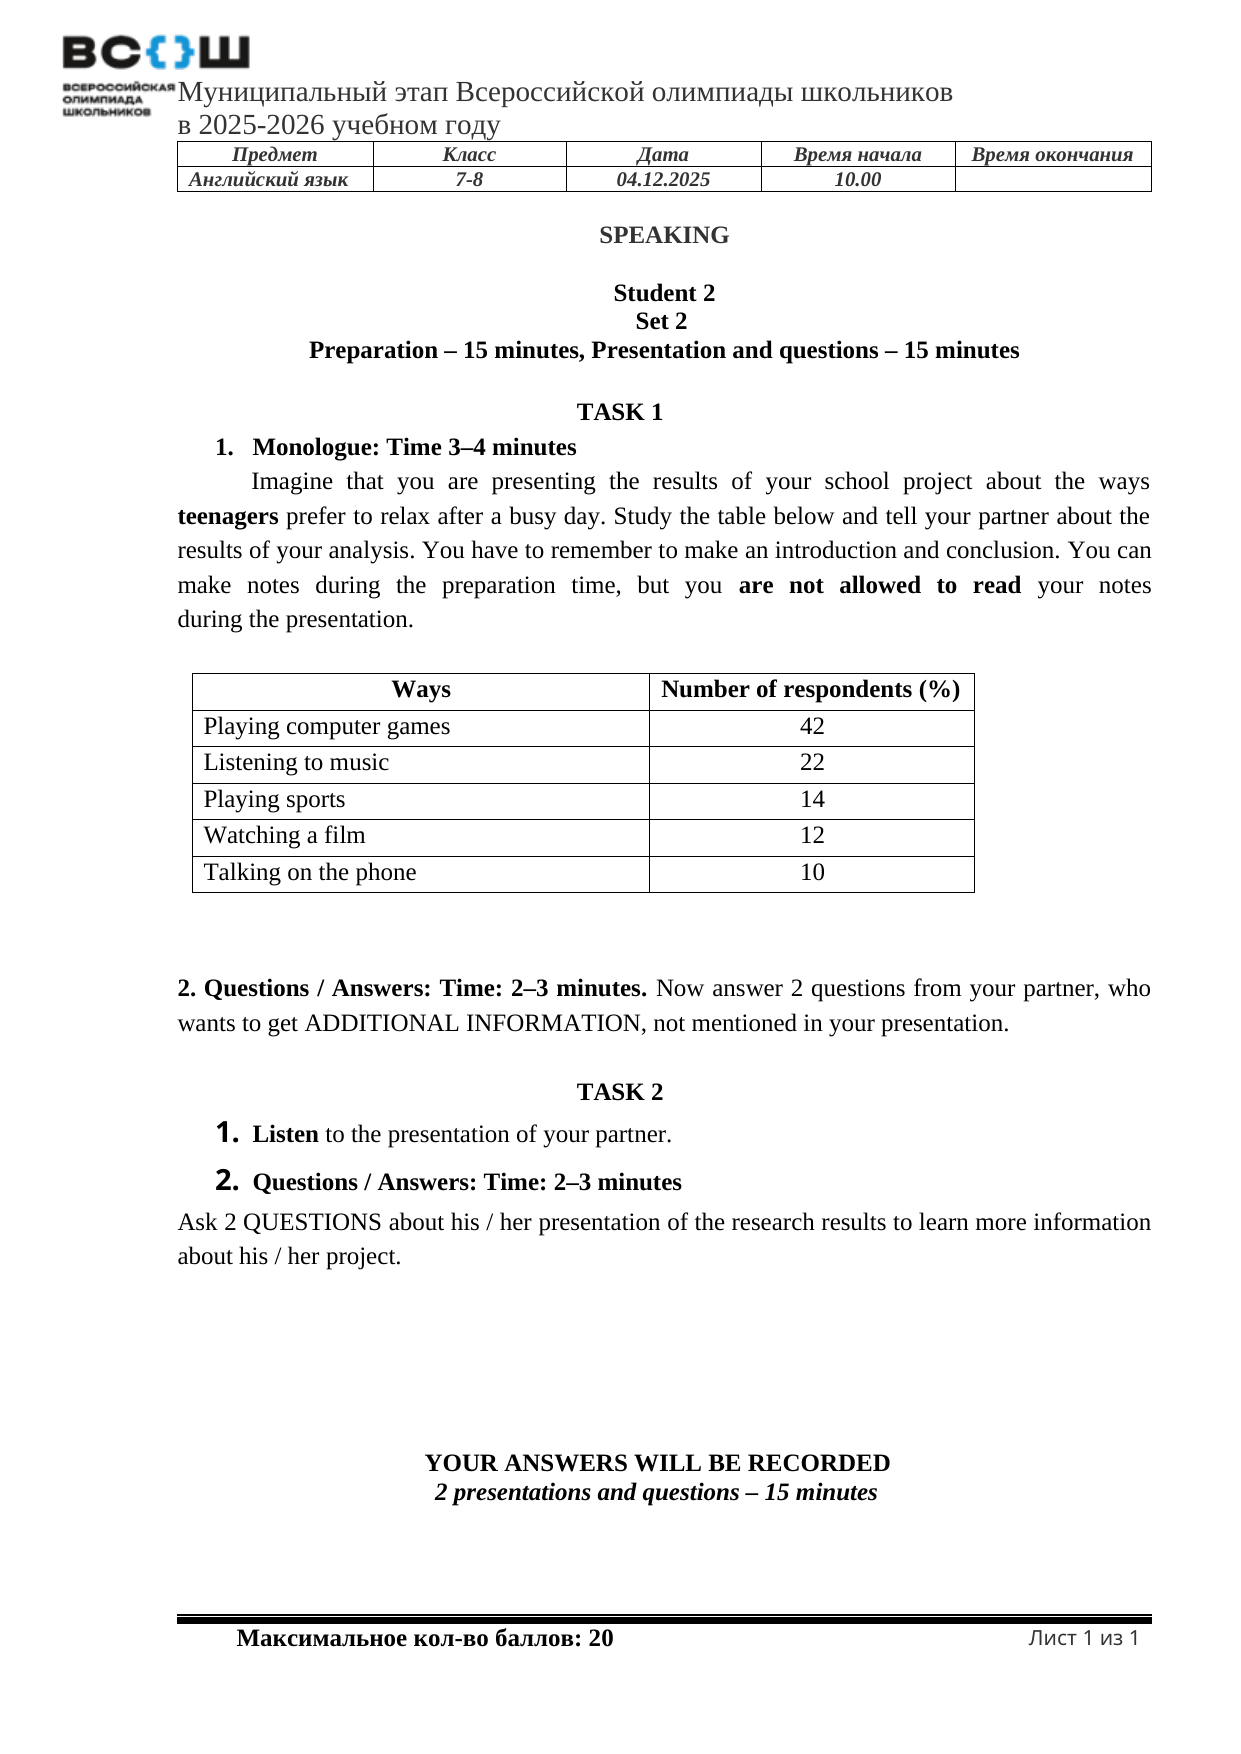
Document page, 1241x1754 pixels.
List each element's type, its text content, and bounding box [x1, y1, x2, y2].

table_cell 14 [650, 784, 974, 819]
list Questions / Answers: Time: 2–3 minutes [215, 1159, 1063, 1199]
list Monologue: Time 3–4 minutes [215, 432, 1063, 461]
table_cell Playing sports [193, 784, 649, 819]
text 2. Questions / Answers: Time: 2–3 minutes. Now answer 2 questions from your partner, who wants to get ADDITIONAL INFORMATION, not mentioned in your presentation. [177, 973, 1152, 1037]
table_cell 22 [650, 747, 974, 783]
table_header Ways [193, 674, 649, 710]
text YOUR ANSWERS WILL BE RECORDED [252, 1448, 1063, 1477]
list Listen to the presentation of your partner. [215, 1111, 1063, 1151]
table_header Number of respondents (%) [650, 674, 974, 710]
table_cell Watching a film [193, 820, 649, 856]
text Ask 2 QUESTIONS about his / her presentation of the research results to learn more information about his / her project. [177, 1207, 1152, 1270]
table_cell 12 [650, 820, 974, 856]
text Set 2 Preparation – 15 minutes, Presentation and questions – 15 minutes [177, 306, 1152, 397]
table_cell Playing computer games [193, 711, 649, 746]
text TASK 1 [177, 397, 1063, 426]
picture [217, 116, 224, 132]
table_cell Talking on the phone [193, 857, 649, 892]
text SPEAKING [177, 220, 1152, 249]
text 2 presentations and questions – 15 minutes [252, 1477, 1063, 1539]
text TASK 2 [177, 1077, 1063, 1106]
table_cell 42 [650, 711, 974, 746]
text Student 2 [177, 278, 1152, 306]
table_cell Listening to music [193, 747, 649, 783]
picture [39, 21, 274, 132]
table_cell 10 [650, 857, 974, 892]
text Imagine that you are presenting the results of your school project about the ways teenagers prefer to relax after a busy day. Study the table below and tell your partner about the results of your analysis. You have to remember to make an introduction and conclusion. You can make notes during the preparation time, but you are not allowed to read your notes during the presentation. [177, 466, 1152, 633]
